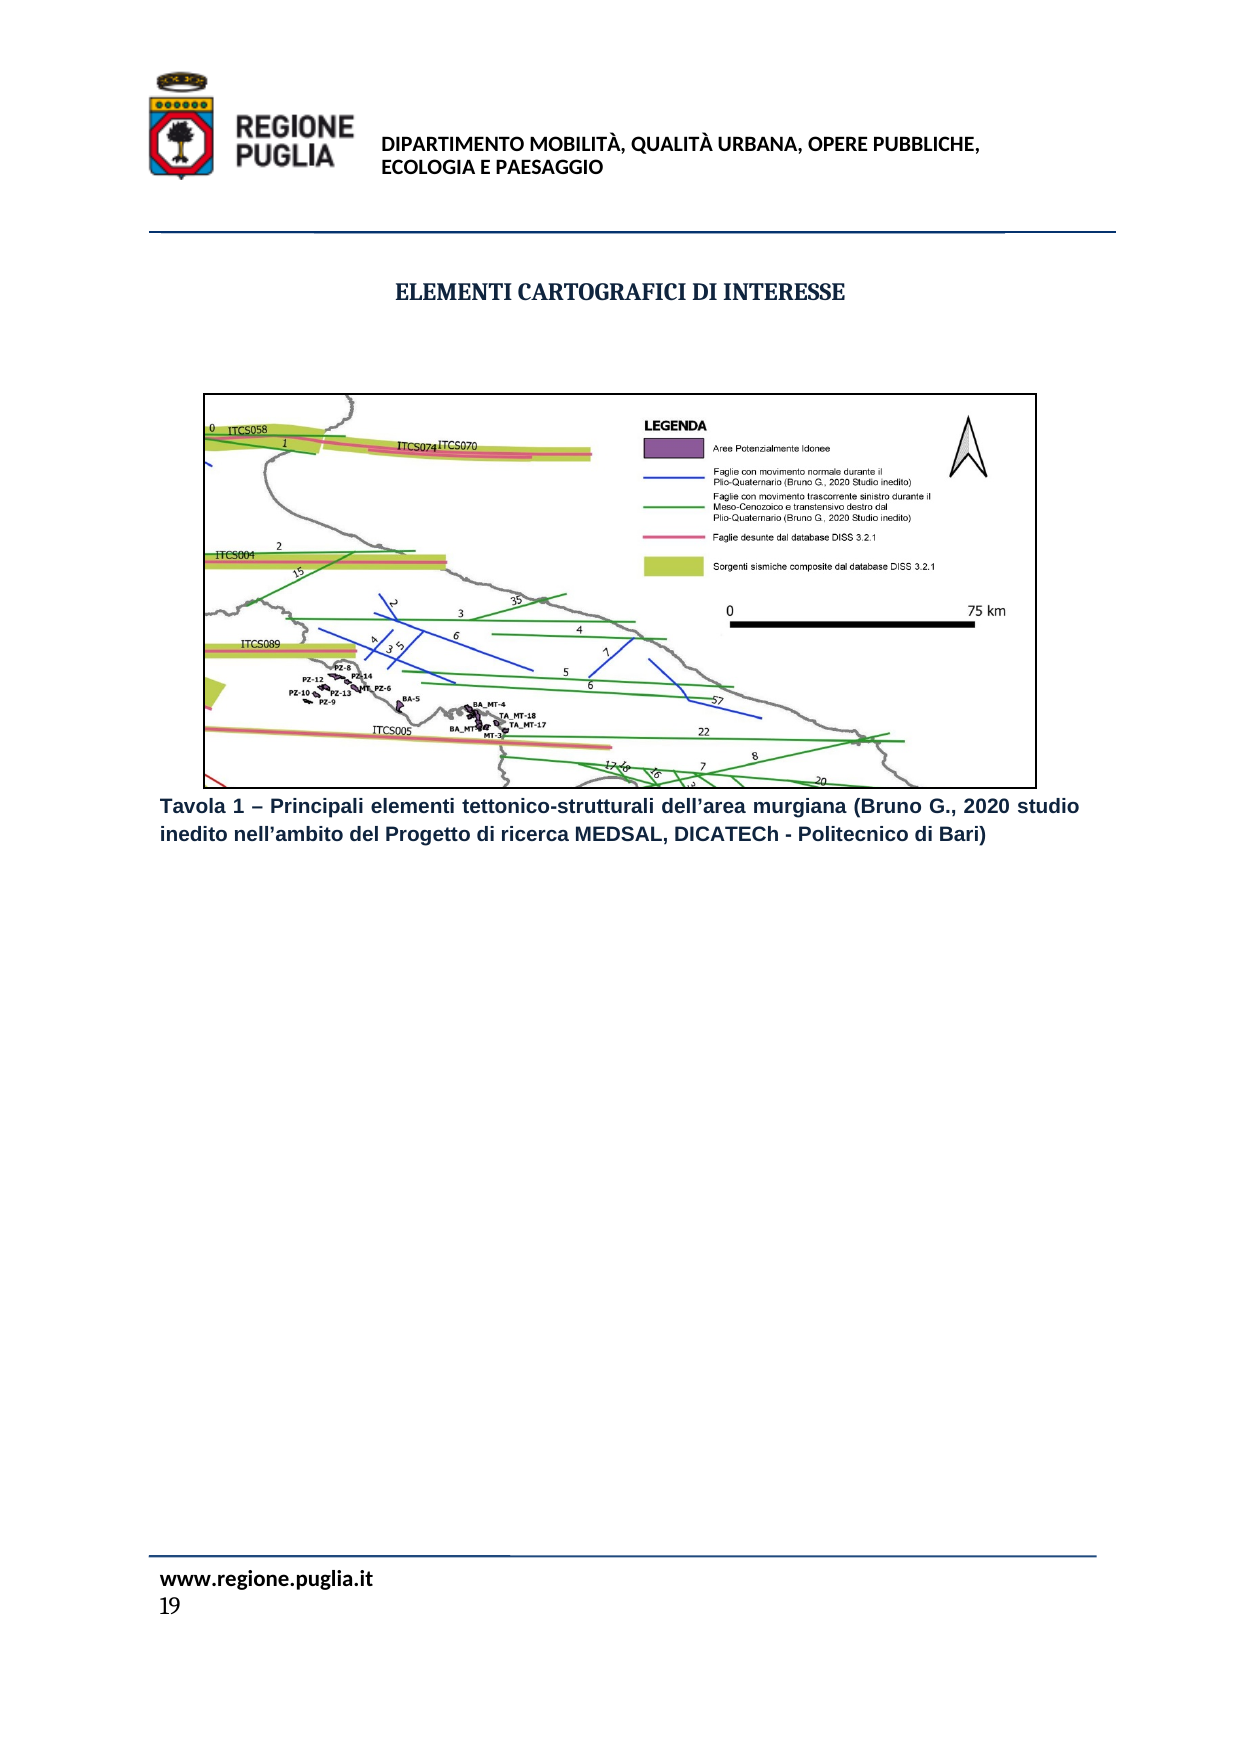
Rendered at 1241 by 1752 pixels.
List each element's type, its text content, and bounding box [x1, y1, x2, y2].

text Tavola 1 – Principali elementi tettonico-strutturali dell’area murgiana (Bruno G., 2020 studio inedito nell’ambito del Progetto di ricerca MEDSAL, DICATECh - Politecnico di Bari) [159, 794, 1081, 845]
text ELEMENTI CARTOGRAFICI DI INTERESSE [159, 278, 1081, 306]
picture [205, 395, 1035, 787]
